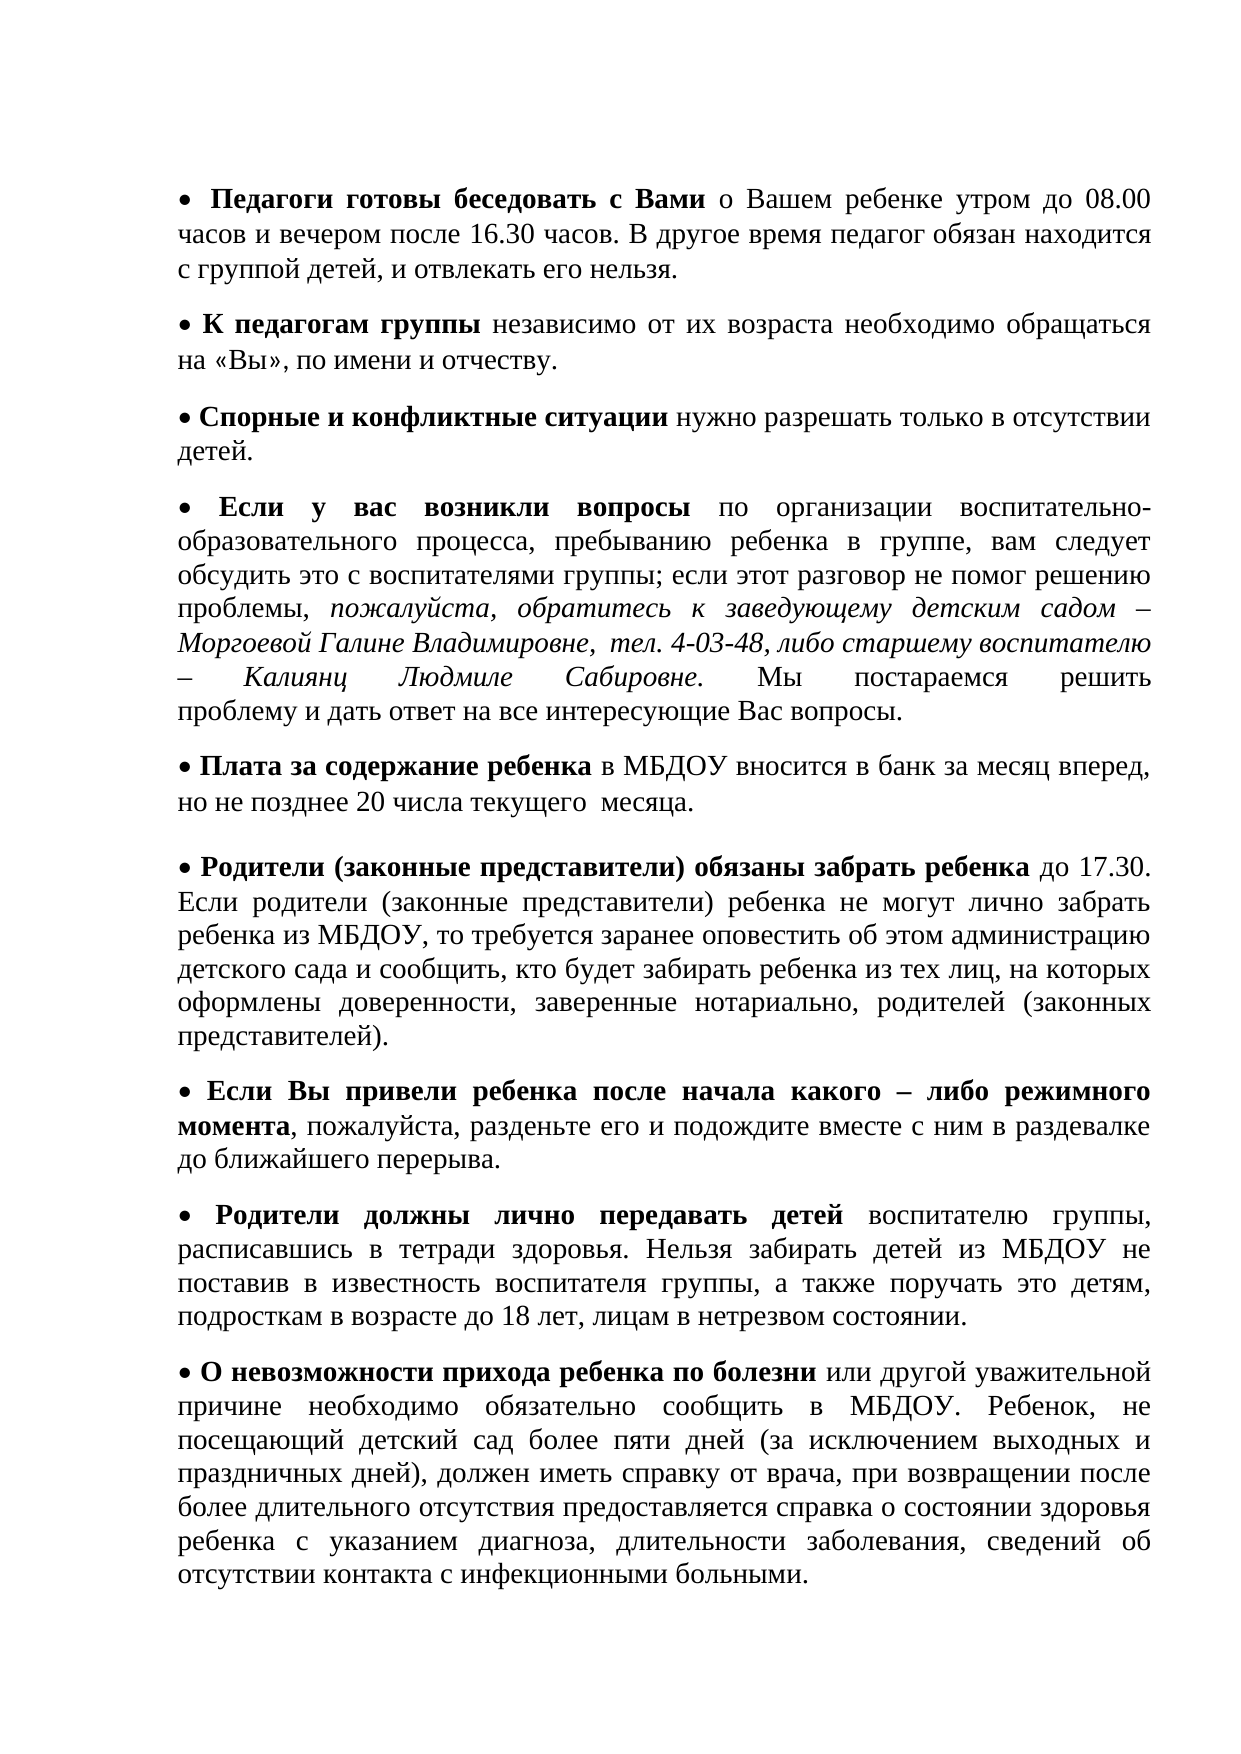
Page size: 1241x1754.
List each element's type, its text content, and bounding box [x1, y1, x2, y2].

text • О невозможности прихода ребенка по болезни или другой уважительной причине необходимо обязательно сообщить в МБДОУ. Ребенок, не посещающий детский сад более пяти дней (за исключением выходных и праздничных дней), должен иметь справку от врача, при возвращении после более длительного отсутствия предоставляется справка о состоянии здоровья ребенка с указанием диагноза, длительности заболевания, сведений об отсутствии контакта с инфекционными больными. [177, 1353, 1152, 1590]
text • Плата за содержание ребенка в МБДОУ вносится в банк за месяц вперед, но не позднее 20 числа текущего месяца. [177, 747, 1152, 819]
text • Родители (законные представители) обязаны забрать ребенка до 17.30. Если родители (законные представители) ребенка не могут лично забрать ребенка из МБДОУ, то требуется заранее оповестить об этом администрацию детского сада и сообщить, кто будет забирать ребенка из тех лиц, на которых оформлены доверенности, заверенные нотариально, родителей (законных представителей). [177, 848, 1152, 1051]
text • К педагогам группы независимо от их возраста необходимо обращаться на «Вы», по имени и отчеству. [177, 306, 1152, 377]
text • Если у вас возникли вопросы по организации воспитательно-образовательного процесса, пребыванию ребенка в группе, вам следует обсудить это с воспитателями группы; если этот разговор не помог решению проблемы, пожалуйста, обратитесь к заведующему детским садом – Моргоевой Галине Владимировне, тел. 4-03-48, либо старшему воспитателю – Калиянц Людмиле Cабировне. Мы постараемся решить проблему и дать ответ на все интересующие Вас вопросы. [177, 488, 1152, 727]
text • Педагоги готовы беседовать с Вами о Вашем ребенке утром до 08.00 часов и вечером после 16.30 часов. В другое время педагог обязан находится с группой детей, и отвлекать его нельзя. [177, 180, 1152, 285]
text • Спорные и конфликтные ситуации нужно разрешать только в отсутствии детей. [177, 398, 1152, 467]
text • Родители должны лично передавать детей воспитателю группы, расписавшись в тетради здоровья. Нельзя забирать детей из МБДОУ не поставив в известность воспитателя группы, а также поручать это детям, подросткам в возрасте до 18 лет, лицам в нетрезвом состоянии. [177, 1196, 1152, 1332]
text • Если Вы привели ребенка после начала какого – либо режимного момента, пожалуйста, разденьте его и подождите вместе с ним в раздевалке до ближайшего перерыва. [177, 1072, 1152, 1175]
